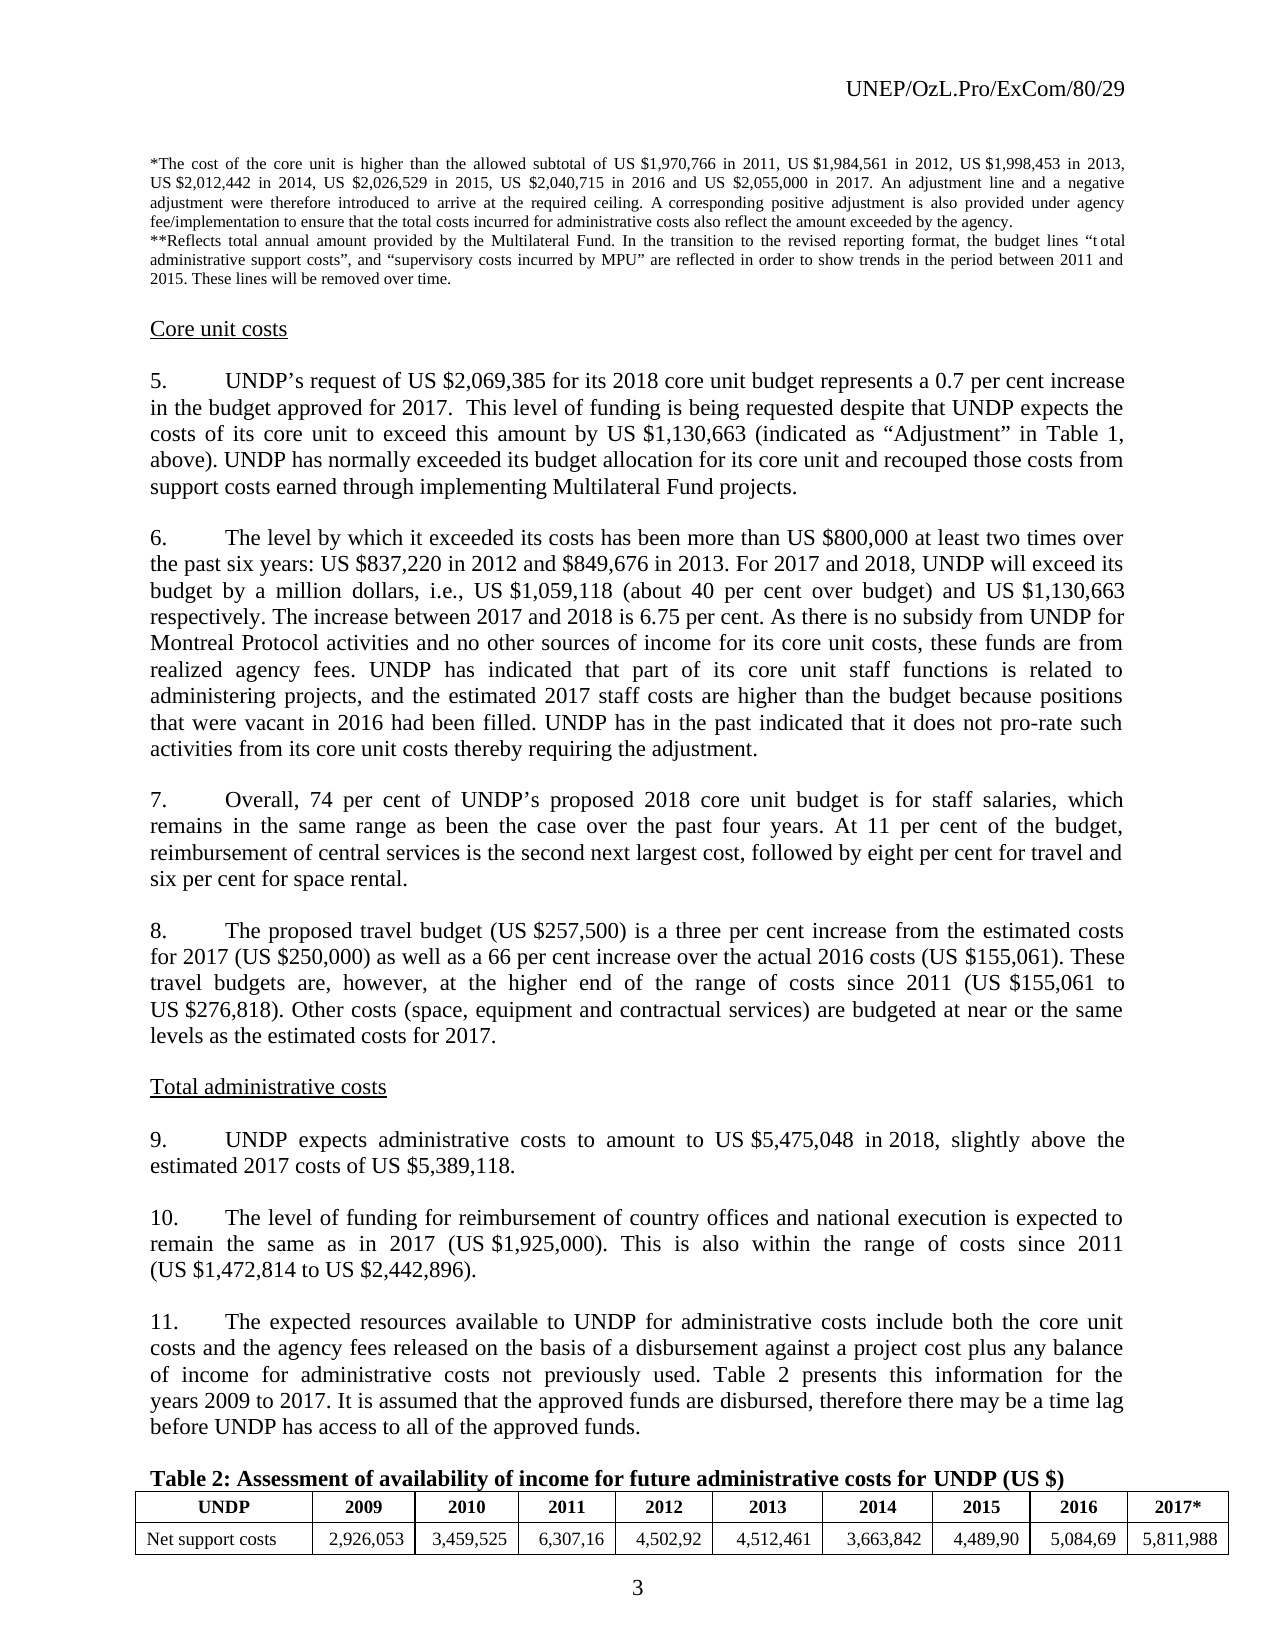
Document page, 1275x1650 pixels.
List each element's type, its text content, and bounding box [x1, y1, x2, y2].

text Core unit costs [150, 314, 1125, 341]
table_cell 6,307,162 [519, 1523, 615, 1553]
subtitle UNDP’s request of US $2,069,385 for its 2018 core unit budget represents a 0.7 per cent increase in the budget approved for 2017. This level of funding is being requested despite that UNDP expects the costs of its core unit to exceed this amount by US $1,130,663 (indicated as “Adjustment” in Table 1, above). UNDP has normally exceeded its budget allocation for its core unit and recouped those costs from support costs earned through implementing Multilateral Fund projects. [150, 367, 1125, 499]
table_header 2011 [519, 1492, 615, 1522]
table_cell 5,084,697 [1031, 1523, 1127, 1553]
subtitle Overall, 74 per cent of UNDP’s proposed 2018 core unit budget is for staff salaries, which remains in the same range as been the case over the past four years. At 11 per cent of the budget, reimbursement of central services is the second next largest cost, followed by eight per cent for travel and six per cent for space rental. [150, 786, 1125, 892]
table_cell 3,459,525 [416, 1523, 518, 1553]
table_header 2010 [416, 1492, 518, 1522]
table_header UNDP [136, 1492, 312, 1522]
table_header 2015 [933, 1492, 1029, 1522]
table_header 2012 [616, 1492, 712, 1522]
table_header 2014 [823, 1492, 932, 1522]
table_header 2009 [313, 1492, 414, 1522]
table_cell 4,502,929 [616, 1523, 712, 1553]
table_header 2013 [713, 1492, 822, 1522]
subtitle The expected resources available to UNDP for administrative costs include both the core unit costs and the agency fees released on the basis of a disbursement against a project cost plus any balance of income for administrative costs not previously used. Table 2 presents this information for the years 2009 to 2017. It is assumed that the approved funds are disbursed, therefore there may be a time lag before UNDP has access to all of the approved funds. [150, 1308, 1125, 1440]
table_cell 5,811,988 [1128, 1523, 1228, 1553]
table_cell 4,512,461 [713, 1523, 822, 1553]
table_cell 2,926,053 [313, 1523, 414, 1553]
table_header 2016 [1031, 1492, 1127, 1522]
table_cell 4,489,907 [933, 1523, 1029, 1553]
text **Reflects total annual amount provided by the Multilateral Fund. In the transition to the revised reporting format, the budget lines “total administrative support costs”, and “supervisory costs incurred by MPU” are reflected in order to show trends in the period between 2011 and 2015. These lines will be removed over time. [150, 231, 1125, 288]
subtitle The level of funding for reimbursement of country offices and national execution is expected to remain the same as in 2017 (US $1,925,000). This is also within the range of costs since 2011 (US $1,472,814 to US $2,442,896). [150, 1204, 1125, 1283]
text *The cost of the core unit is higher than the allowed subtotal of US $1,970,766 in 2011, US $1,984,561 in 2012, US $1,998,453 in 2013, US $2,012,442 in 2014, US $2,026,529 in 2015, US $2,040,715 in 2016 and US $2,055,000 in 2017. An adjustment line and a negative adjustment were therefore introduced to arrive at the required ceiling. A corresponding positive adjustment is also provided under agency fee/implementation to ensure that the total costs incurred for administrative costs also reflect the amount exceeded by the agency. [150, 154, 1125, 231]
subtitle The proposed travel budget (US $257,500) is a three per cent increase from the estimated costs for 2017 (US $250,000) as well as a 66 per cent increase over the actual 2016 costs (US $155,061). These travel budgets are, however, at the higher end of the range of costs since 2011 (US $155,061 to US $276,818). Other costs (space, equipment and contractual services) are budgeted at near or the same levels as the estimated costs for 2017. [150, 917, 1125, 1048]
text Total administrative costs [150, 1073, 1125, 1100]
text Table 2: Assessment of availability of income for future administrative costs for UNDP (us $) [150, 1465, 1125, 1491]
subtitle UNDP expects administrative costs to amount to US $5,475,048 in 2018, slightly above the estimated 2017 costs of US $5,389,118. [150, 1126, 1125, 1179]
subtitle The level by which it exceeded its costs has been more than US $800,000 at least two times over the past six years: US $837,220 in 2012 and $849,676 in 2013. For 2017 and 2018, UNDP will exceed its budget by a million dollars, i.e., US $1,059,118 (about 40 per cent over budget) and US $1,130,663 respectively. The increase between 2017 and 2018 is 6.75 per cent. As there is no subsidy from UNDP for Montreal Protocol activities and no other sources of income for its core unit costs, these funds are from realized agency fees. UNDP has indicated that part of its core unit staff functions is related to administering projects, and the estimated 2017 staff costs are higher than the budget because positions that were vacant in 2016 had been filled. UNDP has in the past indicated that it does not pro-rate such activities from its core unit costs thereby requiring the adjustment. [150, 524, 1125, 761]
table_cell Net support costs plus core unit costs [136, 1523, 312, 1553]
table_cell 3,663,842 [823, 1523, 932, 1553]
table_header 2017* [1128, 1492, 1228, 1522]
